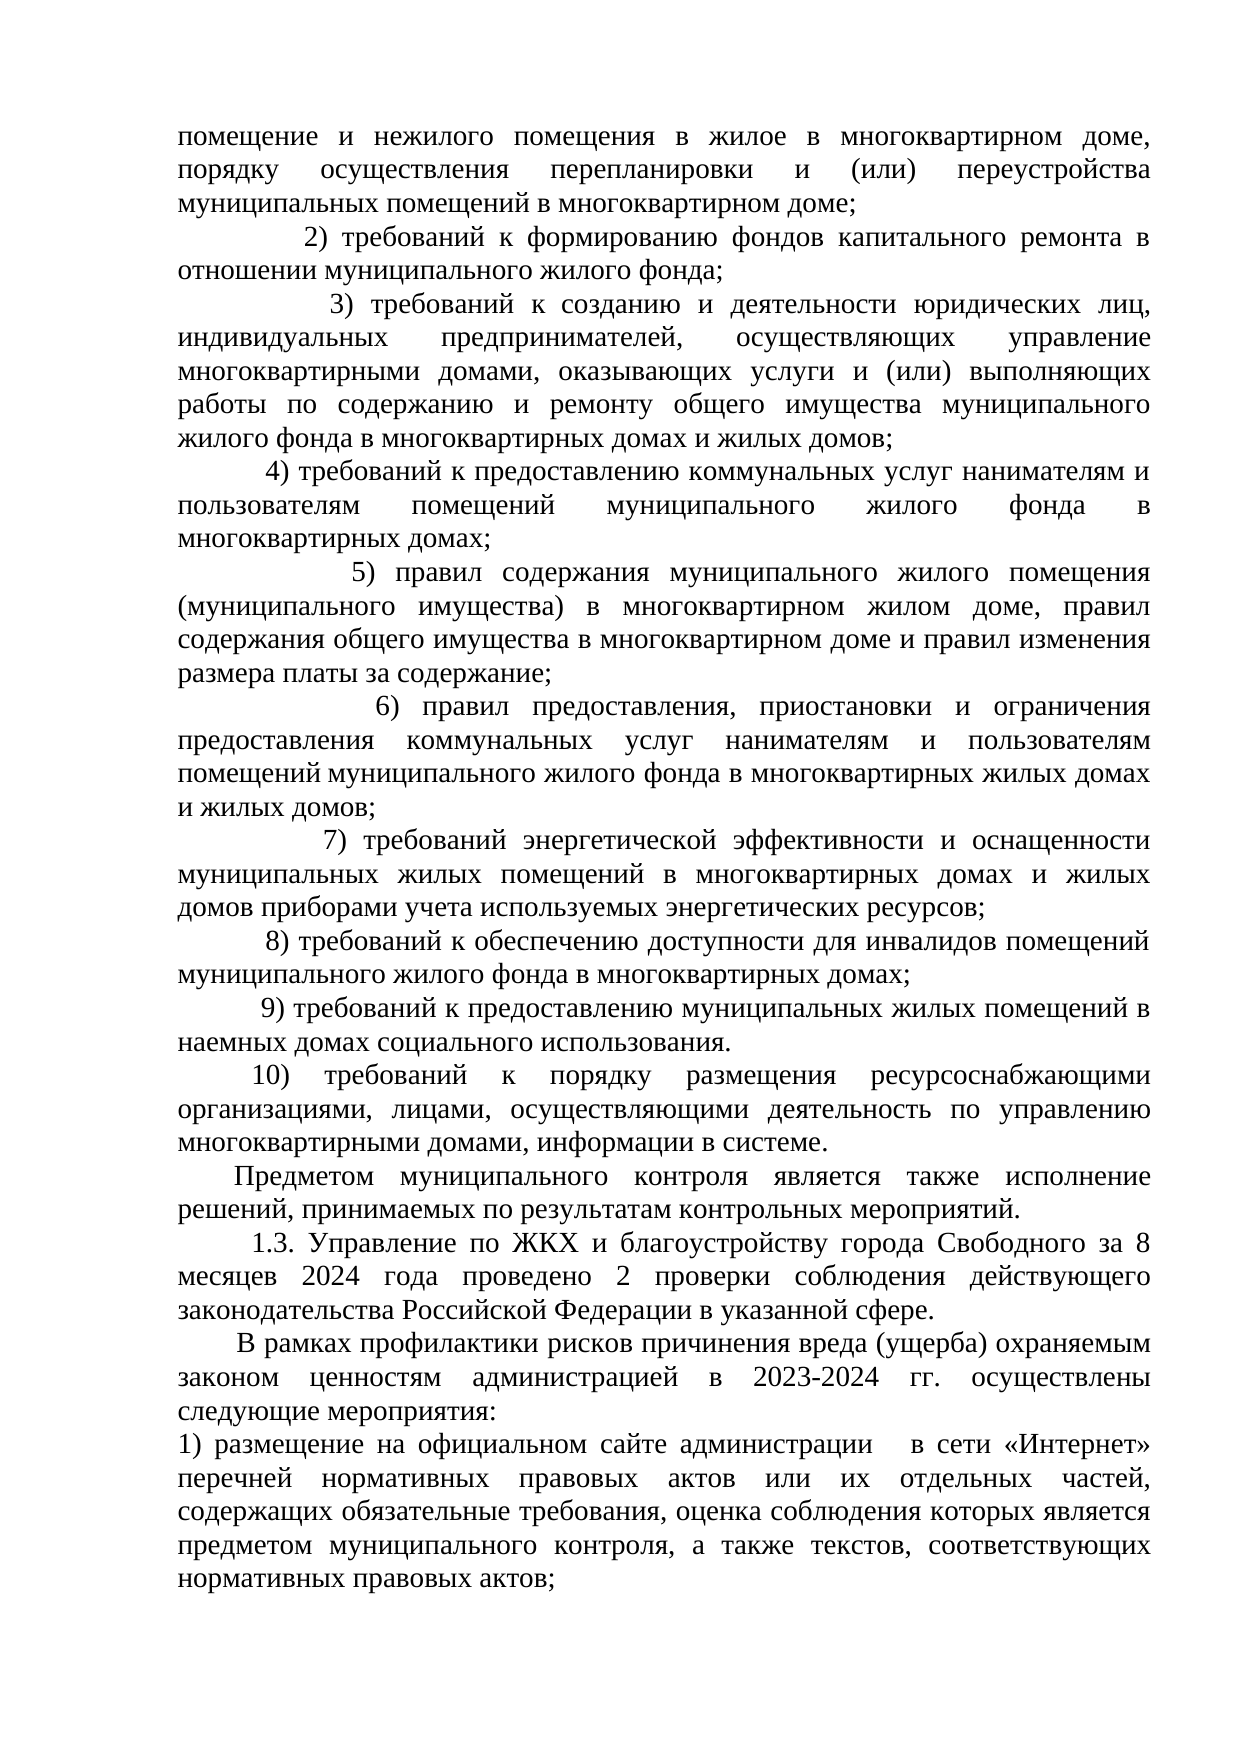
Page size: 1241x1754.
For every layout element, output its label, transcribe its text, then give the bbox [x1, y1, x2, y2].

text 8) требований к обеспечению доступности для инвалидов помещений муниципального жилого фонда в многоквартирных домах; [177, 923, 1152, 990]
text 4) требований к предоставлению коммунальных услуг нанимателям и пользователям помещений муниципального жилого фонда в многоквартирных домах; [177, 453, 1152, 554]
text 1.3. Управление по ЖКХ и благоустройству города Свободного за 8 месяцев 2024 года проведено 2 проверки соблюдения действующего законодательства Российской Федерации в указанной сфере. [177, 1225, 1152, 1326]
text 10) требований к порядку размещения ресурсоснабжающими организациями, лицами, осуществляющими деятельность по управлению многоквартирными домами, информации в системе. [177, 1057, 1152, 1158]
text 3) требований к созданию и деятельности юридических лиц, индивидуальных предпринимателей, осуществляющих управление многоквартирными домами, оказывающих услуги и (или) выполняющих работы по содержанию и ремонту общего имущества муниципального жилого фонда в многоквартирных домах и жилых домов; [177, 286, 1152, 453]
text 9) требований к предоставлению муниципальных жилых помещений в наемных домах социального использования. [177, 990, 1152, 1057]
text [177, 118, 1152, 219]
text 1) размещение на официальном сайте администрации в сети «Интернет» перечней нормативных правовых актов или их отдельных частей, содержащих обязательные требования, оценка соблюдения которых является предметом муниципального контроля, а также текстов, соответствующих нормативных правовых актов; [177, 1426, 1152, 1594]
text В рамках профилактики рисков причинения вреда (ущерба) охраняемым законом ценностям администрацией в 2023-2024 гг. осуществлены следующие мероприятия: [177, 1326, 1152, 1426]
text Предметом муниципального контроля является также исполнение решений, принимаемых по результатам контрольных мероприятий. [177, 1158, 1152, 1225]
text 6) правил предоставления, приостановки и ограничения предоставления коммунальных услуг нанимателям и пользователям помещений муниципального жилого фонда в многоквартирных жилых домах и жилых домов; [177, 688, 1152, 822]
text 2) требований к формированию фондов капитального ремонта в отношении муниципального жилого фонда; [177, 219, 1152, 286]
text 5) правил содержания муниципального жилого помещения (муниципального имущества) в многоквартирном жилом доме, правил содержания общего имущества в многоквартирном доме и правил изменения размера платы за содержание; [177, 554, 1152, 688]
text 7) требований энергетической эффективности и оснащенности муниципальных жилых помещений в многоквартирных домах и жилых домов приборами учета используемых энергетических ресурсов; [177, 822, 1152, 923]
